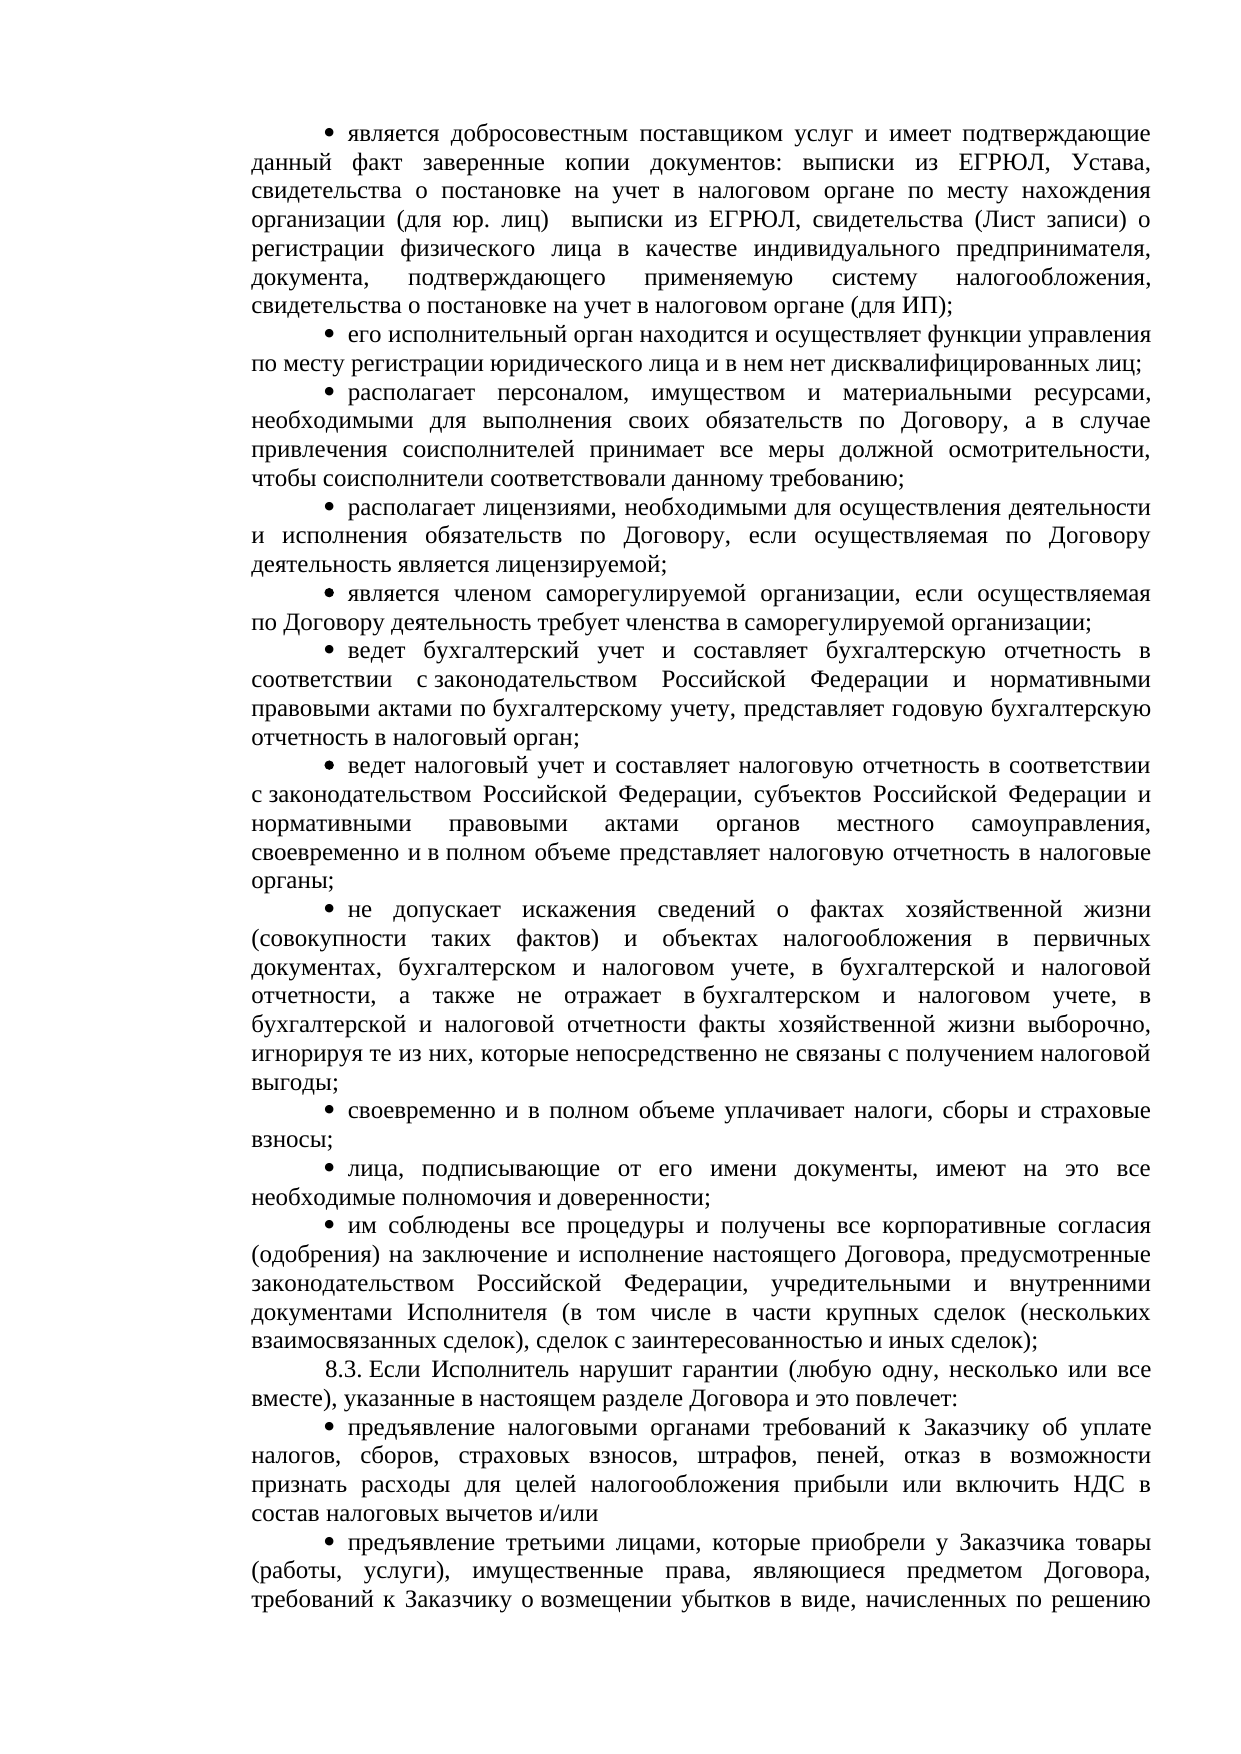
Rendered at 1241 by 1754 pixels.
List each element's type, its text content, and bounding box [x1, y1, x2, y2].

list его исполнительный орган находится и осуществляет функции управления по месту регистрации юридического лица и в нем нет дисквалифицированных лиц; [251, 319, 1152, 377]
list располагает персоналом, имуществом и материальными ресурсами, необходимыми для выполнения своих обязательств по Договору, а в случае привлечения соисполнителей принимает все меры должной осмотрительности, чтобы соисполнители соответствовали данному требованию; [251, 377, 1152, 492]
list лица, подписывающие от его имени документы, имеют на это все необходимые полномочия и доверенности; [251, 1153, 1152, 1211]
list Если Исполнитель нарушит гарантии (любую одну, несколько или все вместе), указанные в настоящем разделе Договора и это повлечет: [251, 1354, 1152, 1412]
list им соблюдены все процедуры и получены все корпоративные согласия (одобрения) на заключение и исполнение настоящего Договора, предусмотренные законодательством Российской Федерации, учредительными и внутренними документами Исполнителя (в том числе в части крупных сделок (нескольких взаимосвязанных сделок), сделок с заинтересованностью и иных сделок); [251, 1211, 1152, 1354]
list ведет бухгалтерский учет и составляет бухгалтерскую отчетность в соответствии с законодательством Российской Федерации и нормативными правовыми актами по бухгалтерскому учету, представляет годовую бухгалтерскую отчетность в налоговый орган; [251, 636, 1152, 751]
list располагает лицензиями, необходимыми для осуществления деятельности и исполнения обязательств по Договору, если осуществляемая по Договору деятельность является лицензируемой; [251, 492, 1152, 578]
list своевременно и в полном объеме уплачивает налоги, сборы и страховые взносы; [251, 1096, 1152, 1153]
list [251, 1527, 1152, 1613]
list ведет налоговый учет и составляет налоговую отчетность в соответствии с законодательством Российской Федерации, субъектов Российской Федерации и нормативными правовыми актами органов местного самоуправления, своевременно и в полном объеме представляет налоговую отчетность в налоговые органы; [251, 751, 1152, 894]
list не допускает искажения сведений о фактах хозяйственной жизни (совокупности таких фактов) и объектах налогообложения в первичных документах, бухгалтерском и налоговом учете, в бухгалтерской и налоговой отчетности, а также не отражает в бухгалтерском и налоговом учете, в бухгалтерской и налоговой отчетности факты хозяйственной жизни выборочно, игнорируя те из них, которые непосредственно не связаны с получением налоговой выгоды; [251, 894, 1152, 1096]
list является членом саморегулируемой организации, если осуществляемая по Договору деятельность требует членства в саморегулируемой организации; [251, 578, 1152, 636]
list предъявление налоговыми органами требований к Заказчику об уплате налогов, сборов, страховых взносов, штрафов, пеней, отказ в возможности признать расходы для целей налогообложения прибыли или включить НДС в состав налоговых вычетов и/или [251, 1412, 1152, 1527]
list является добросовестным поставщиком услуг и имеет подтверждающие данный факт заверенные копии документов: выписки из ЕГРЮЛ, Устава, свидетельства о постановке на учет в налоговом органе по месту нахождения организации (для юр. лиц) выписки из ЕГРЮЛ, свидетельства (Лист записи) о регистрации физического лица в качестве индивидуального предпринимателя, документа, подтверждающего применяемую систему налогообложения, свидетельства о постановке на учет в налоговом органе (для ИП); [251, 118, 1152, 319]
